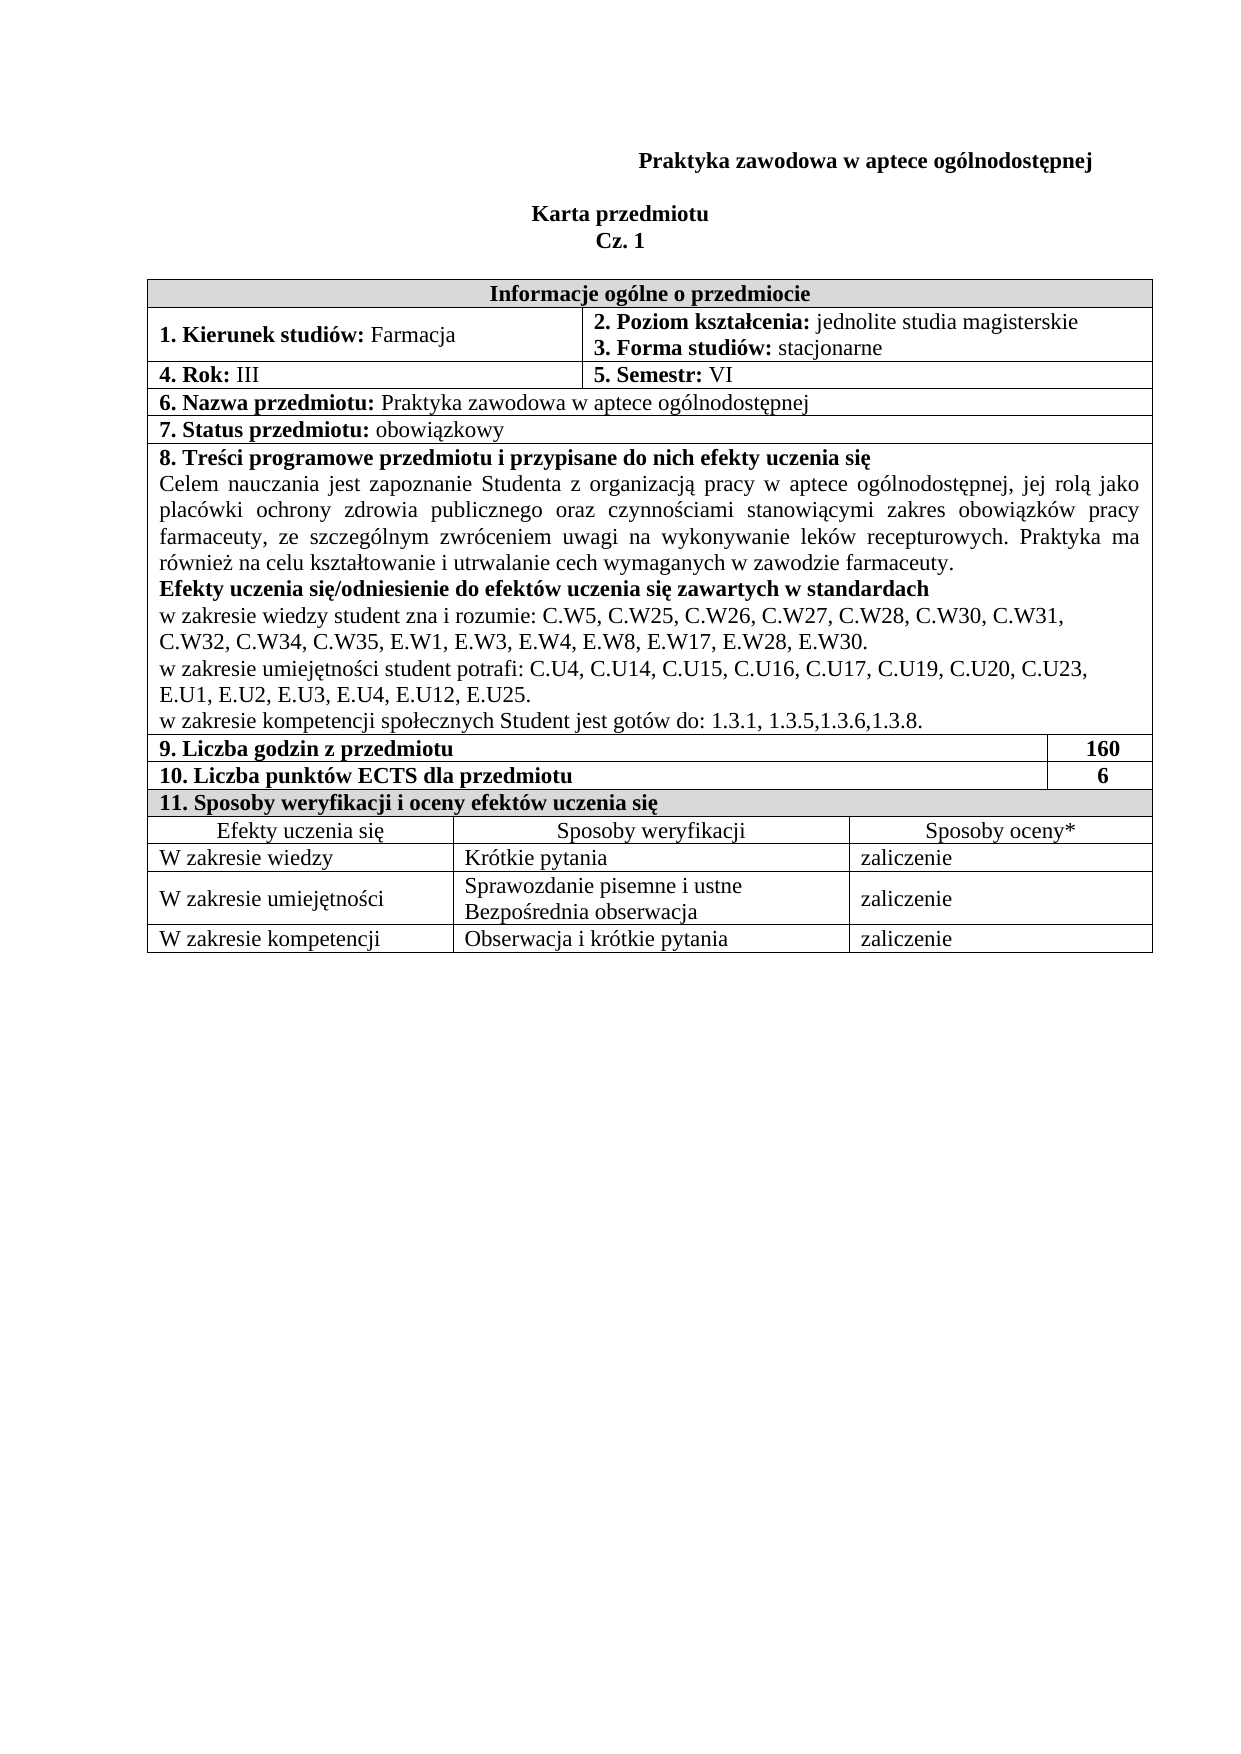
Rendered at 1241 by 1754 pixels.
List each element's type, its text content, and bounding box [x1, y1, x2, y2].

table_cell W zakresie umiejętności [148, 872, 453, 924]
table_cell 5. Semestr: VI [583, 362, 1152, 388]
table_cell 6 [1048, 762, 1152, 788]
table_cell 10. Liczba punktów ECTS dla przedmiotu [148, 762, 1047, 788]
table_cell 8. Treści programowe przedmiotu i przypisane do nich efekty uczenia się [148, 444, 1152, 470]
table_cell 1. Kierunek studiów: Farmacja [148, 308, 582, 361]
text Praktyka zawodowa w aptece ogólnodostępnej [148, 148, 1093, 174]
table_cell 6. Nazwa przedmiotu: Praktyka zawodowa w aptece ogólnodostępnej [148, 389, 1152, 415]
table_cell 11. Sposoby weryfikacji i oceny efektów uczenia się [148, 790, 1152, 816]
table_cell zaliczenie [850, 844, 1152, 871]
table_cell Sposoby weryfikacji [454, 817, 849, 843]
table_cell 160 [1048, 735, 1152, 761]
table_cell 9. Liczba godzin z przedmiotu [148, 735, 1047, 761]
table_cell 2. Poziom kształcenia: jednolite studia magisterskie 3. Forma studiów: stacjonarne [583, 308, 1152, 361]
table_cell W zakresie wiedzy [148, 844, 453, 871]
table_cell Sposoby oceny* [850, 817, 1152, 843]
table_cell Krótkie pytania [454, 844, 849, 871]
text Karta przedmiotu [148, 200, 1093, 227]
table_cell W zakresie kompetencji [148, 925, 453, 952]
table_cell zaliczenie [850, 925, 1152, 952]
table_header Informacje ogólne o przedmiocie [148, 280, 1152, 307]
table_cell 7. Status przedmiotu: obowiązkowy [148, 416, 1152, 443]
text Cz. 1 [148, 227, 1093, 253]
table_cell 4. Rok: III [148, 362, 582, 388]
table_cell Celem nauczania jest zapoznanie Studenta z organizacją pracy w aptece ogólnodostępnej, jej rolą jako placówki ochrony zdrowia publicznego oraz czynnościami stanowiącymi zakres obowiązków pracy farmaceuty, ze szczególnym zwróceniem uwagi na wykonywanie leków recepturowych. Praktyka ma również na celu kształtowanie i utrwalanie cech wymaganych w zawodzie farmaceuty. Efekty uczenia się/odniesienie do efektów uczenia się zawartych w standardach w zakresie wiedzy student zna i rozumie: C.W5, C.W25, C.W26, C.W27, C.W28, C.W30, C.W31, C.W32, C.W34, C.W35, E.W1, E.W3, E.W4, E.W8, E.W17, E.W28, E.W30. w zakresie umiejętności student potrafi: C.U4, C.U14, C.U15, C.U16, C.U17, C.U19, C.U20, C.U23, E.U1, E.U2, E.U3, E.U4, E.U12, E.U25. w zakresie kompetencji społecznych Student jest gotów do: 1.3.1, 1.3.5,1.3.6,1.3.8. [148, 470, 1152, 734]
table_cell Sprawozdanie pisemne i ustne Bezpośrednia obserwacja [454, 872, 849, 924]
table_cell Efekty uczenia się [148, 817, 453, 843]
table_cell Obserwacja i krótkie pytania [454, 925, 849, 952]
table_cell zaliczenie [850, 872, 1152, 924]
